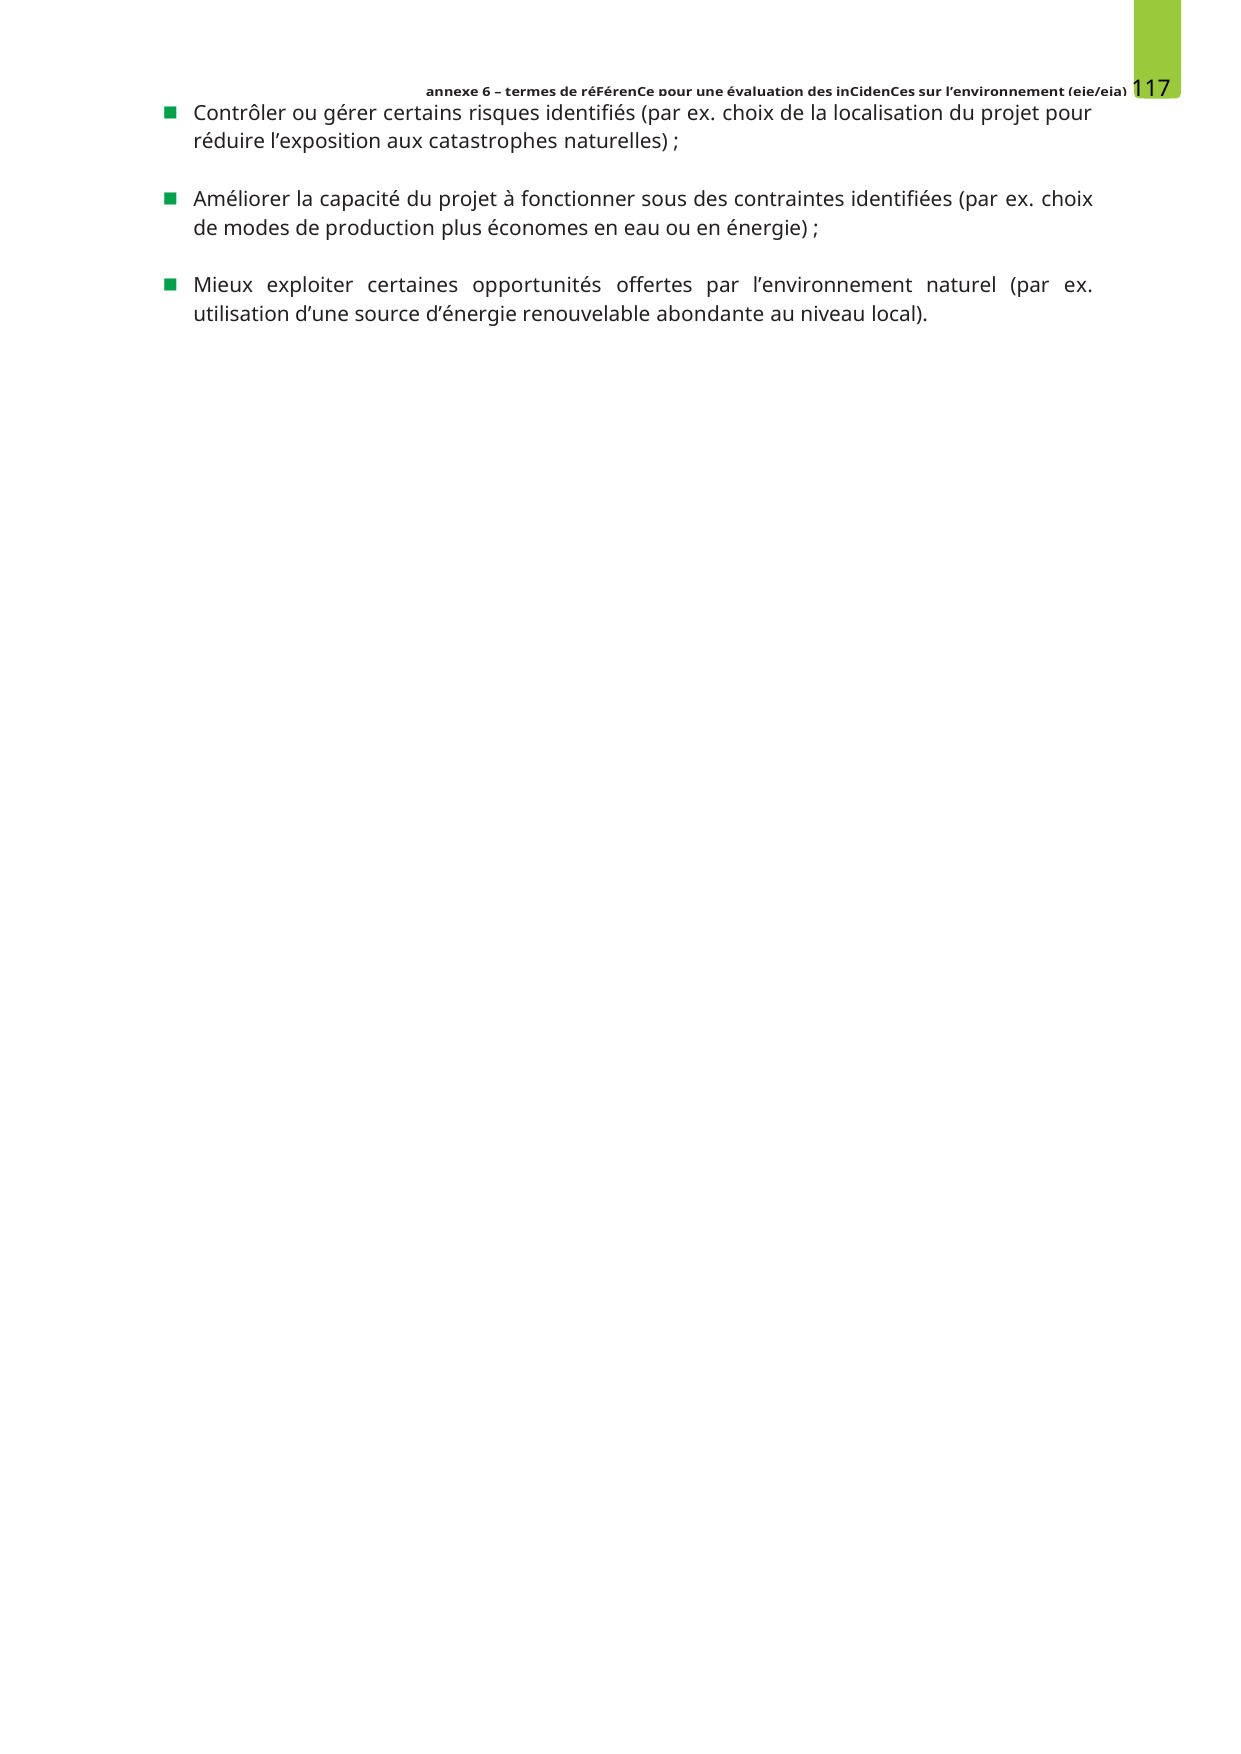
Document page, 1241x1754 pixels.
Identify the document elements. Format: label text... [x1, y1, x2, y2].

list Mieux exploiter certaines opportunités offertes par l’environnement naturel (par ex. utilisation d’une source d’énergie renouvelable abondante au niveau local). [162, 270, 1093, 327]
list Contrôler ou gérer certains risques identifiés (par ex. choix de la localisation du projet pour réduire l’exposition aux catastrophes naturelles) ; [162, 98, 1093, 155]
list Améliorer la capacité du projet à fonctionner sous des contraintes identifiées (par ex. choix de modes de production plus économes en eau ou en énergie) ; [162, 184, 1093, 241]
